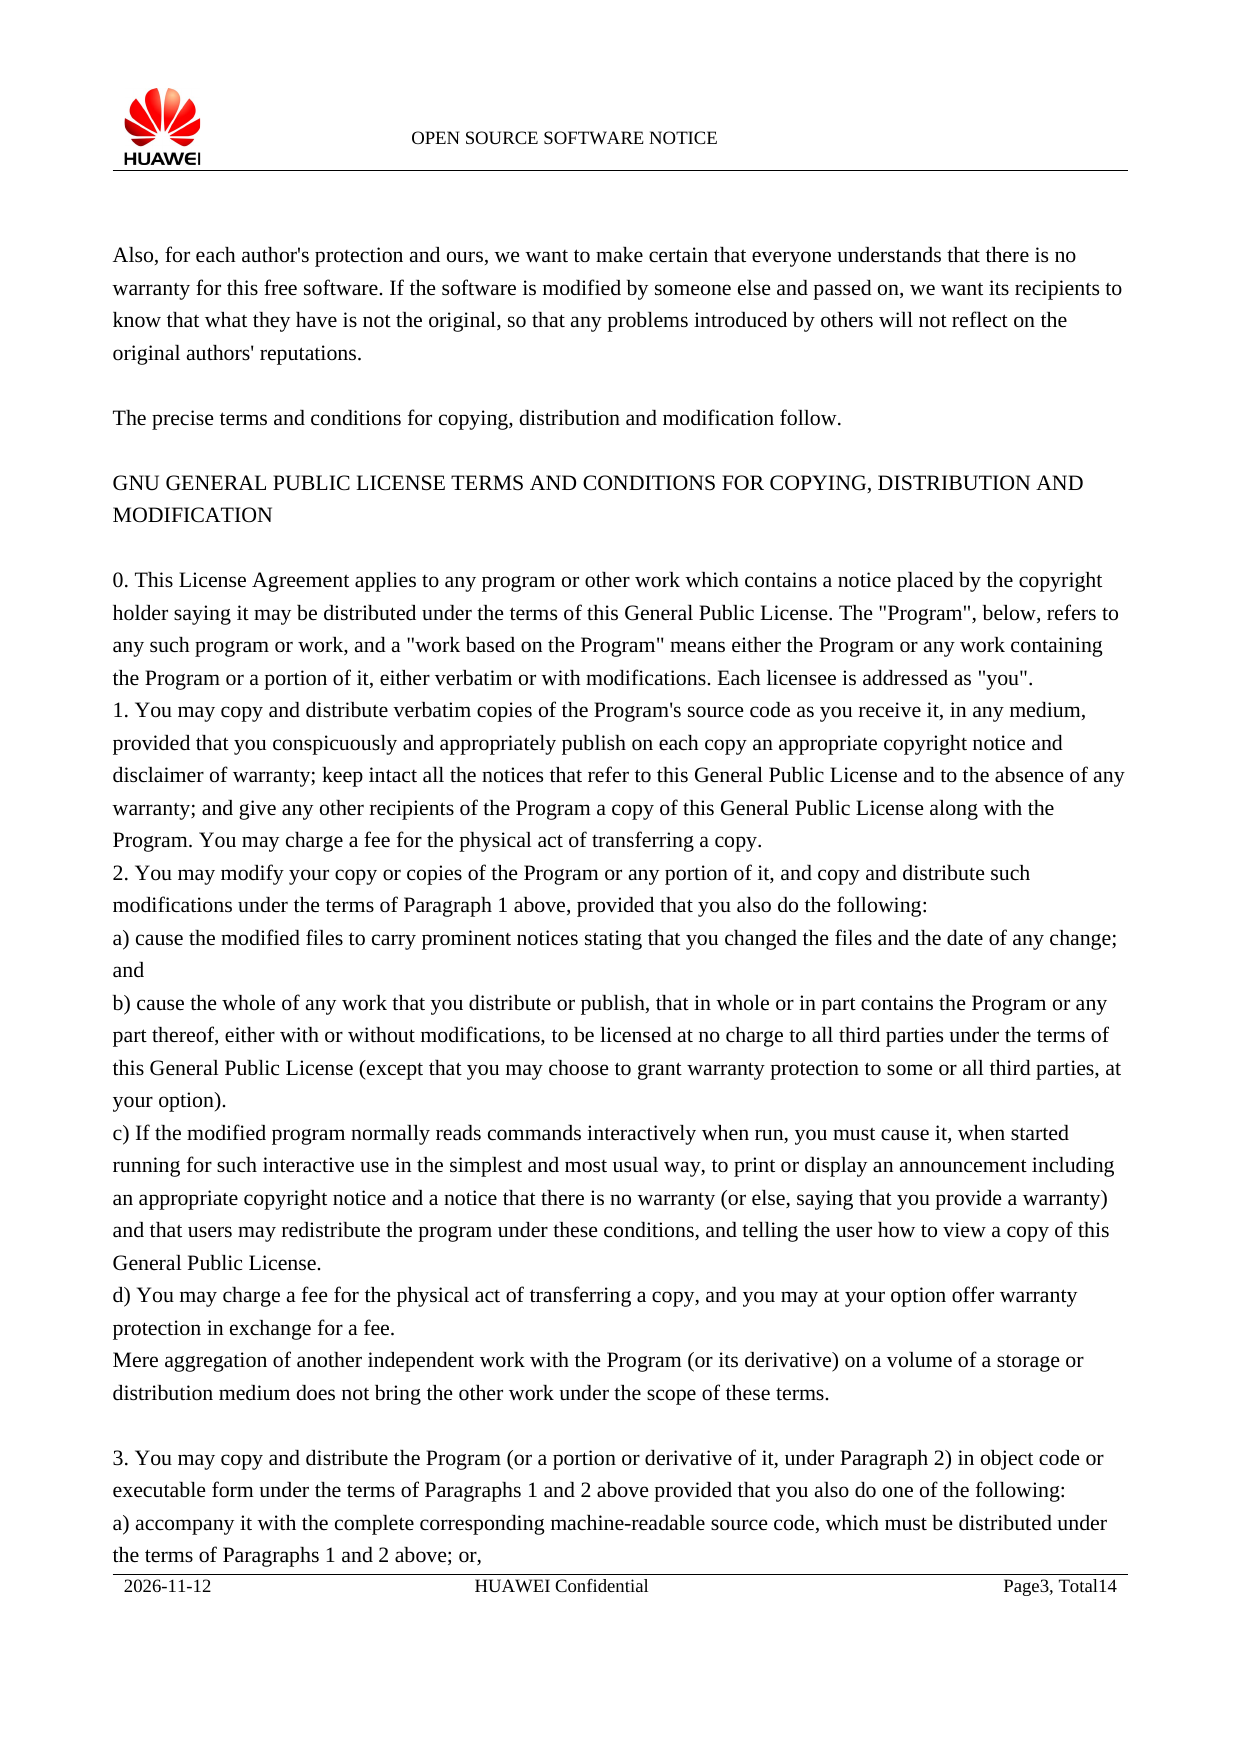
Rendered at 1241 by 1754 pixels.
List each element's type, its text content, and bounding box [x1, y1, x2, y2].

picture [124, 88, 201, 165]
